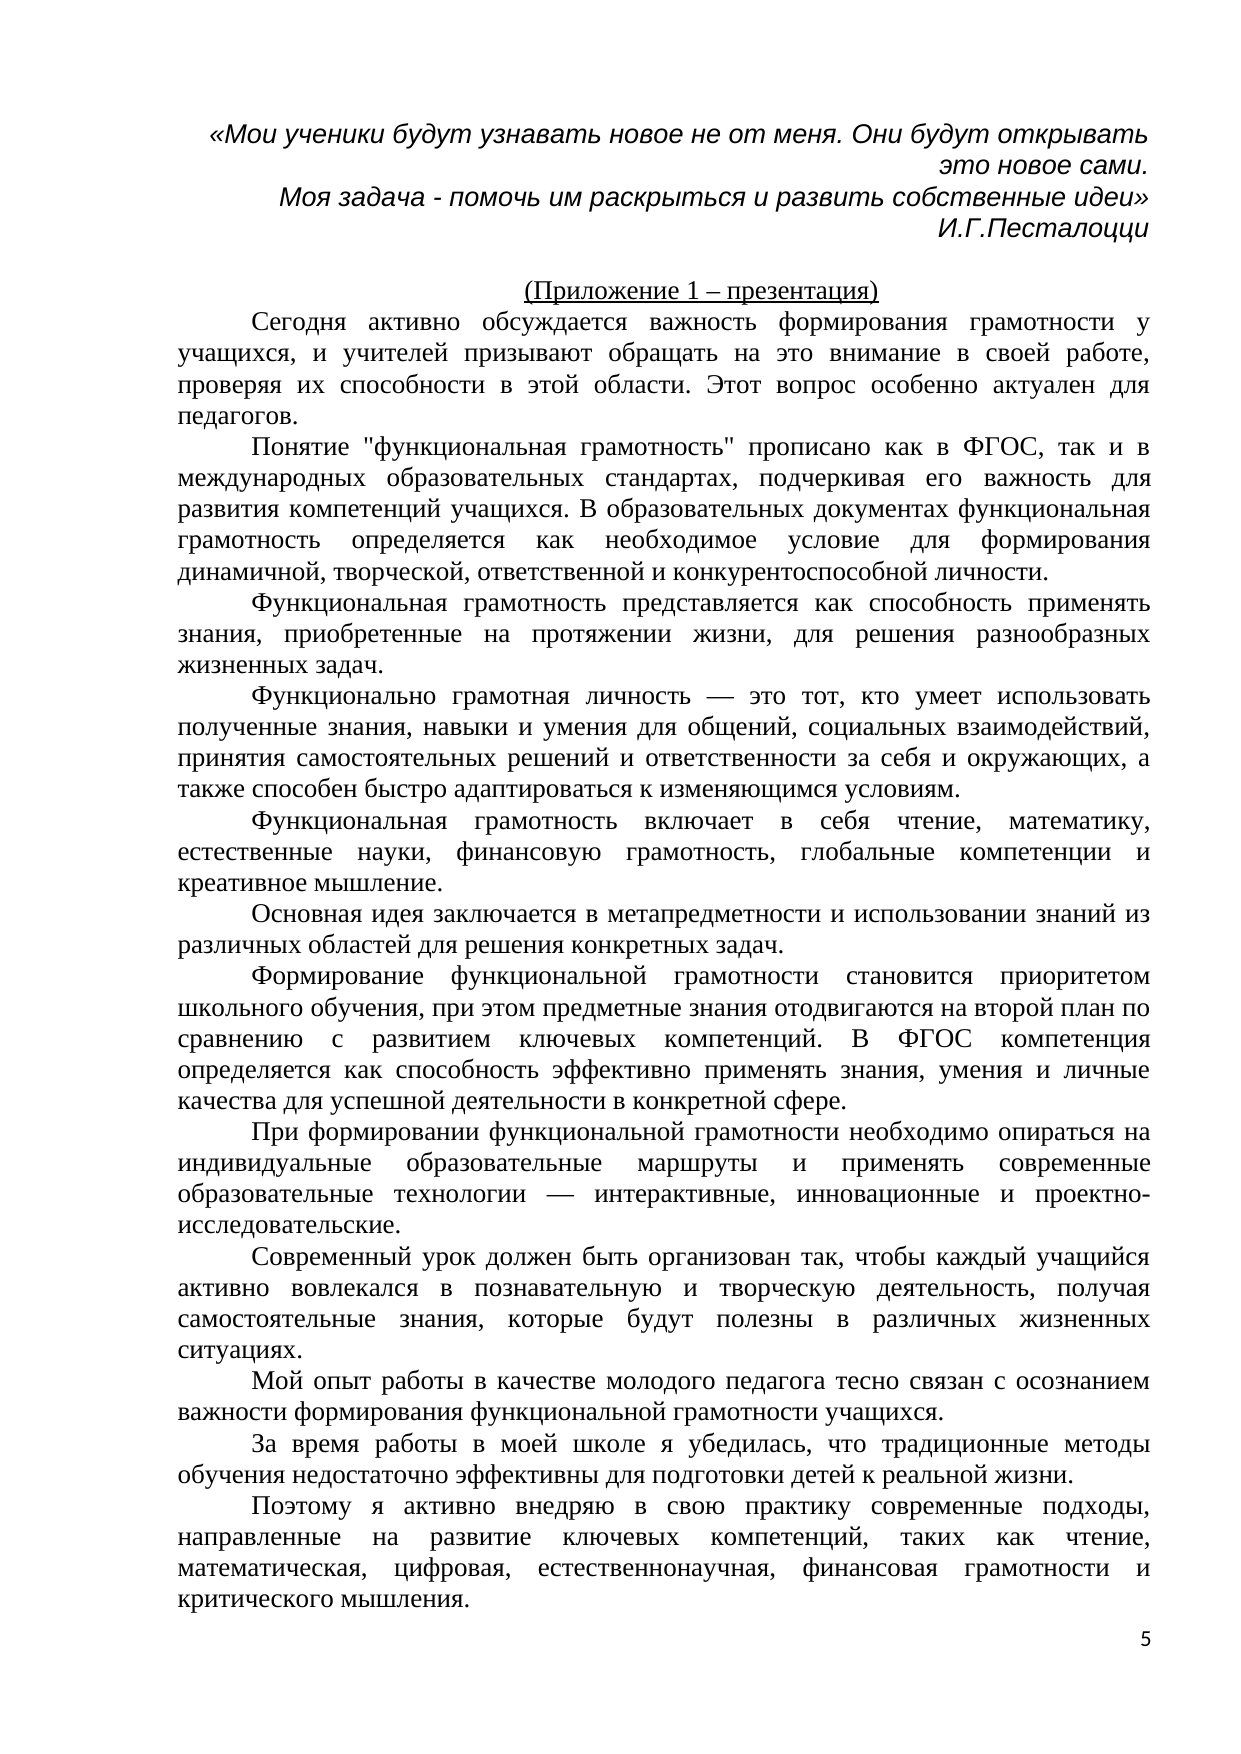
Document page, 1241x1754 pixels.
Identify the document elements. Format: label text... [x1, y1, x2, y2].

text Мой опыт работы в качестве молодого педагога тесно связан с осознанием важности формирования функциональной грамотности учащихся. [177, 1364, 1152, 1427]
text Функциональная грамотность представляется как способность применять знания, приобретенные на протяжении жизни, для решения разнообразных жизненных задач. [177, 586, 1152, 679]
text При формировании функциональной грамотности необходимо опираться на индивидуальные образовательные маршруты и применять современные образовательные технологии — интерактивные, инновационные и проектно-исследовательские. [177, 1115, 1152, 1240]
text Сегодня активно обсуждается важность формирования грамотности у учащихся, и учителей призывают обращать на это внимание в своей работе, проверяя их способности в этой области. Этот вопрос особенно актуален для педагогов. [177, 305, 1152, 430]
text Современный урок должен быть организован так, чтобы каждый учащийся активно вовлекался в познавательную и творческую деятельность, получая самостоятельные знания, которые будут полезны в различных жизненных ситуациях. [177, 1240, 1152, 1364]
text Функциональная грамотность включает в себя чтение, математику, естественные науки, финансовую грамотность, глобальные компетенции и креативное мышление. [177, 804, 1152, 897]
text «Мои ученики будут узнавать новое не от меня. Они будут открывать это новое сами. [177, 118, 1152, 181]
text Формирование функциональной грамотности становится приоритетом школьного обучения, при этом предметные знания отодвигаются на второй план по сравнению с развитием ключевых компетенций. В ФГОС компетенция определяется как способность эффективно применять знания, умения и личные качества для успешной деятельности в конкретной сфере. [177, 959, 1152, 1115]
text За время работы в моей школе я убедилась, что традиционные методы обучения недостаточно эффективны для подготовки детей к реальной жизни. [177, 1427, 1152, 1489]
text Поэтому я активно внедряю в свою практику современные подходы, направленные на развитие ключевых компетенций, таких как чтение, математическая, цифровая, естественнонаучная, финансовая грамотности и критического мышления. [177, 1489, 1152, 1613]
text (Приложение 1 – презентация) [177, 274, 1152, 305]
text Моя задача - помочь им раскрыться и развить собственные идеи» [177, 181, 1152, 212]
text И.Г.Песталоцци [177, 212, 1152, 243]
text Понятие "функциональная грамотность" прописано как в ФГОС, так и в международных образовательных стандартах, подчеркивая его важность для развития компетенций учащихся. В образовательных документах функциональная грамотность определяется как необходимое условие для формирования динамичной, творческой, ответственной и конкурентоспособной личности. [177, 430, 1152, 586]
text Основная идея заключается в метапредметности и использовании знаний из различных областей для решения конкретных задач. [177, 897, 1152, 959]
text Функционально грамотная личность — это тот, кто умеет использовать полученные знания, навыки и умения для общений, социальных взаимодействий, принятия самостоятельных решений и ответственности за себя и окружающих, а также способен быстро адаптироваться к изменяющимся условиям. [177, 679, 1152, 804]
